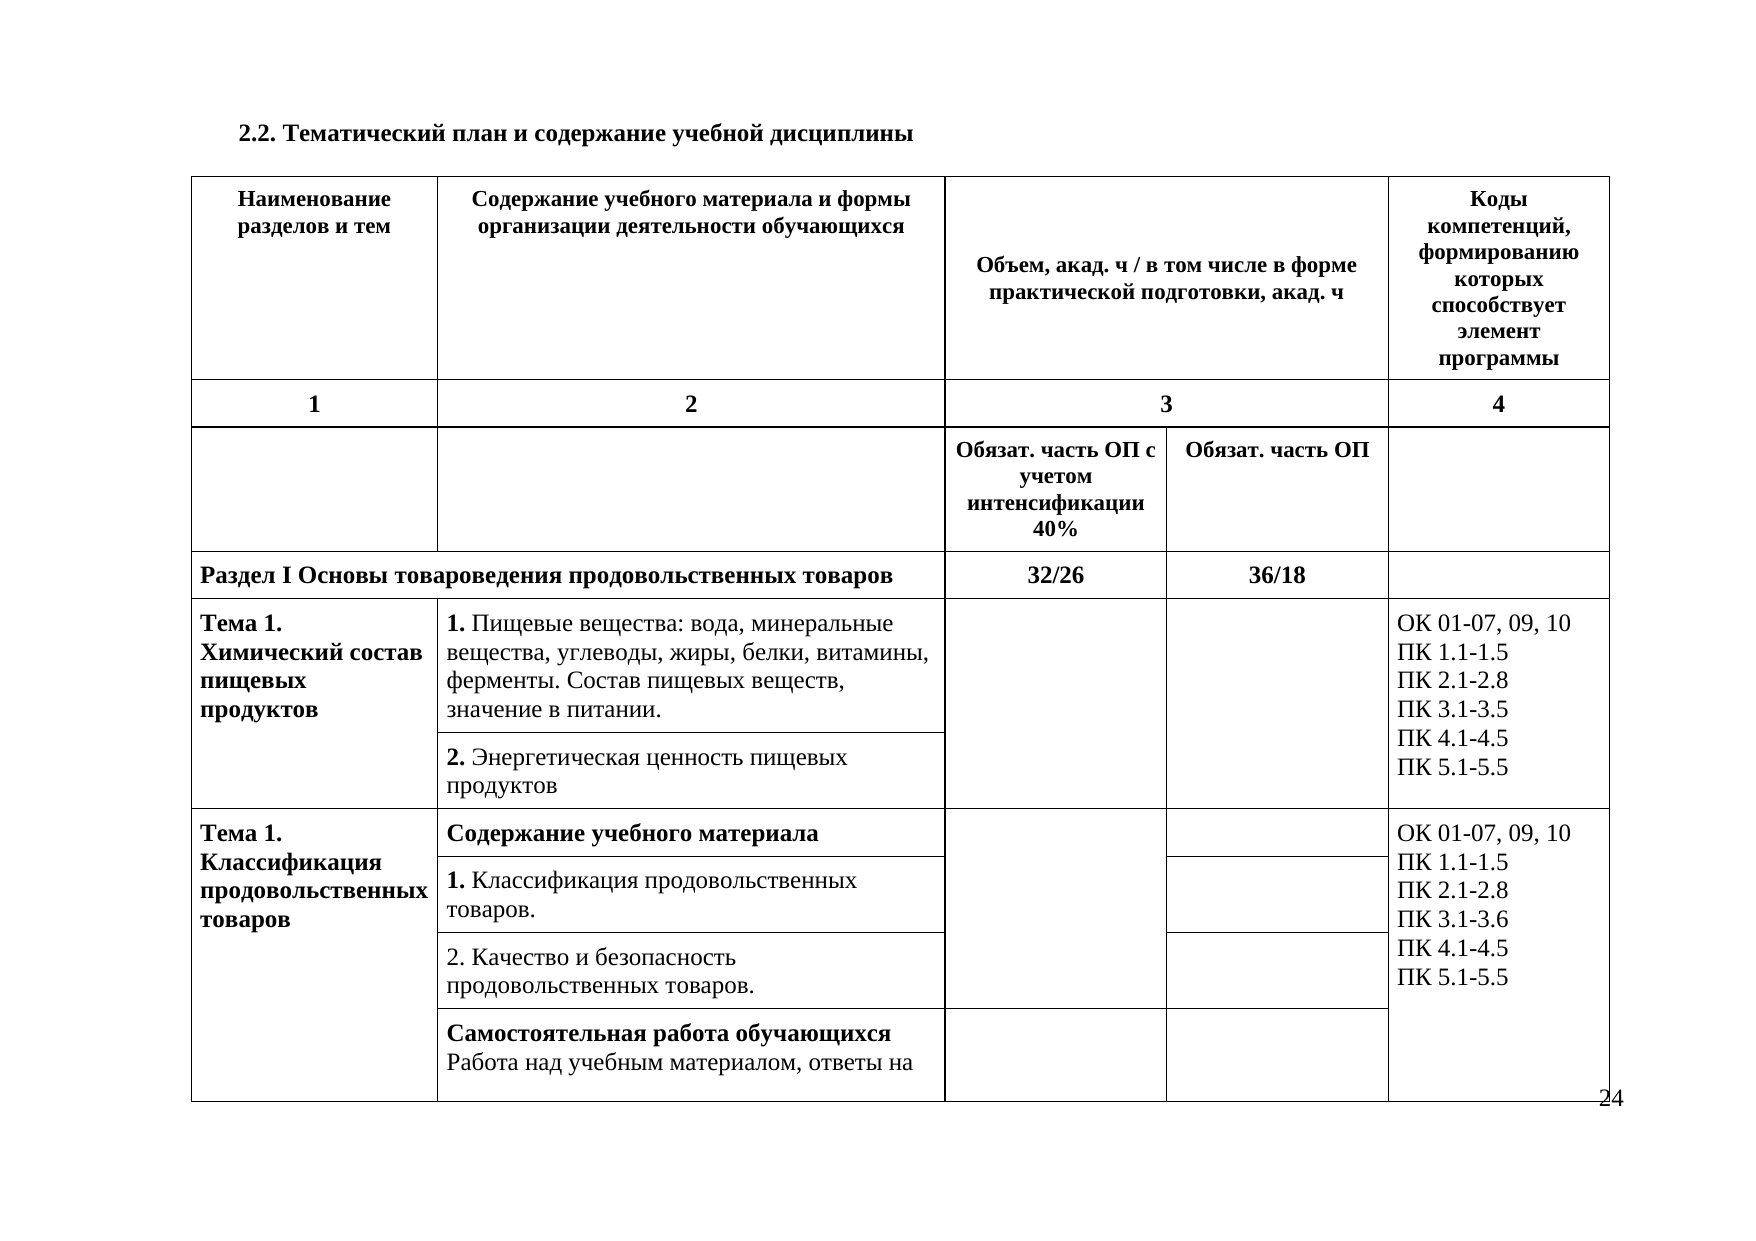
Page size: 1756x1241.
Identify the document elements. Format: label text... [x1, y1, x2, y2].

table_cell [1389, 428, 1609, 551]
table_cell ОК 01-07, 09, 10 ПК 1.1-1.5 ПК 2.1-2.8 ПК 3.1-3.5 ПК 4.1-4.5 ПК 5.1-5.5 [1389, 599, 1609, 808]
table_cell [1167, 1009, 1388, 1101]
table_cell 2 [438, 380, 944, 426]
table_cell Тема 1. Химический состав пищевых продуктов [192, 599, 437, 808]
table_header Наименование разделов и тем [192, 177, 437, 379]
table_cell [946, 1009, 1166, 1101]
table_cell [192, 428, 437, 551]
table_cell 1. Пищевые вещества: вода, минеральные вещества, углеводы, жиры, белки, витамины, ферменты. Состав пищевых веществ, значение в питании. [438, 599, 944, 732]
table_header Объем, акад. ч / в том числе в форме практической подготовки, акад. ч [946, 177, 1388, 379]
table_cell [1167, 809, 1388, 856]
table_cell [1167, 857, 1388, 932]
table_cell Обязат. часть ОП [1167, 428, 1388, 551]
table_cell [946, 599, 1166, 808]
table_cell [1389, 552, 1609, 598]
table_cell Обязат. часть ОП с учетом интенсификации 40% [946, 428, 1166, 551]
table_cell [1167, 933, 1388, 1008]
table_cell 36/18 [1167, 552, 1388, 598]
table_cell [438, 428, 944, 551]
table_cell 4 [1389, 380, 1609, 426]
table_cell [1167, 732, 1388, 808]
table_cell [438, 1009, 944, 1101]
table_cell [946, 809, 1166, 1008]
table_cell 2. Энергетическая ценность пищевых продуктов [438, 733, 944, 808]
table_cell ОК 01-07, 09, 10 ПК 1.1-1.5 ПК 2.1-2.8 ПК 3.1-3.6 ПК 4.1-4.5 ПК 5.1-5.5 [1389, 809, 1609, 1101]
list Тематический план и содержание учебной дисциплины [238, 118, 1667, 147]
table_cell 3 [946, 380, 1388, 426]
table_cell Содержание учебного материала [438, 809, 944, 856]
table_cell Раздел I Основы товароведения продовольственных товаров [192, 552, 944, 598]
table_cell 32/26 [946, 552, 1166, 598]
table_header Коды компетенций, формированию которых способствует элемент программы [1389, 177, 1609, 379]
table_cell [1167, 599, 1388, 732]
table_header Содержание учебного материала и формы организации деятельности обучающихся [438, 177, 944, 379]
table_cell 1. Классификация продовольственных товаров. [438, 857, 944, 932]
table_cell Тема 1. Классификация продовольственных товаров [192, 809, 437, 1101]
table_cell 1 [192, 380, 437, 426]
table_cell 2. Качество и безопасность продовольственных товаров. [438, 933, 944, 1008]
